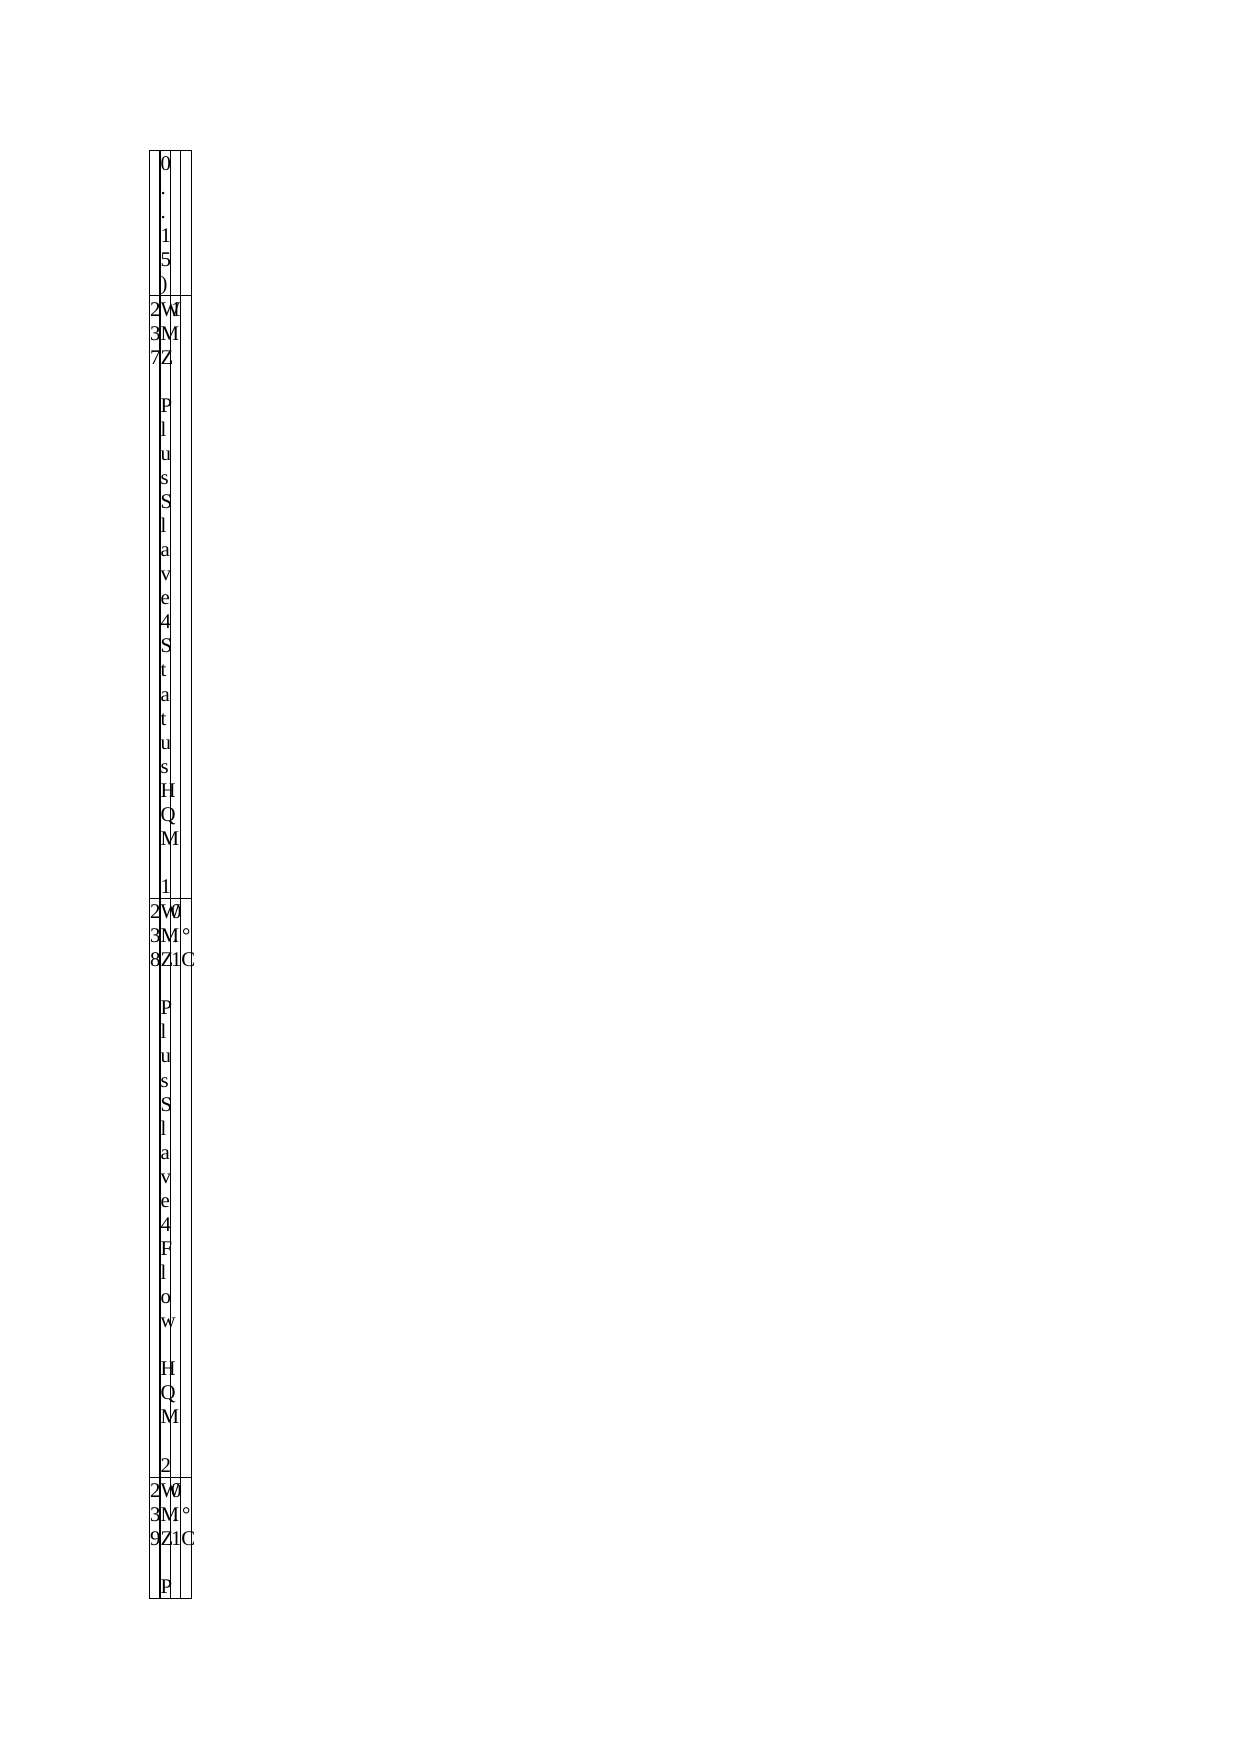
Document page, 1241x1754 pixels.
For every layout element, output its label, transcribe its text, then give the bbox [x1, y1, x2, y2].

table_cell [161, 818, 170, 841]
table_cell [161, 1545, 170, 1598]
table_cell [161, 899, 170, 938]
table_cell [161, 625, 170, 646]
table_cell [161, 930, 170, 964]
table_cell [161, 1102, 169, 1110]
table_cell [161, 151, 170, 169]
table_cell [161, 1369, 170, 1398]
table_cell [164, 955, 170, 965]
table_cell [181, 296, 191, 898]
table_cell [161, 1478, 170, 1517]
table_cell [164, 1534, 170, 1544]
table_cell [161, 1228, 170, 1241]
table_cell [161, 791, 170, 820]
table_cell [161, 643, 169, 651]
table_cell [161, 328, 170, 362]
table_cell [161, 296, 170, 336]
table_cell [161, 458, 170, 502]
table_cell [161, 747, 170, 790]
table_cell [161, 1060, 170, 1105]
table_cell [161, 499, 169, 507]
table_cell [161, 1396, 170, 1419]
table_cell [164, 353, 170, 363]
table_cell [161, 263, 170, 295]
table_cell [161, 165, 170, 265]
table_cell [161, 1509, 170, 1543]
